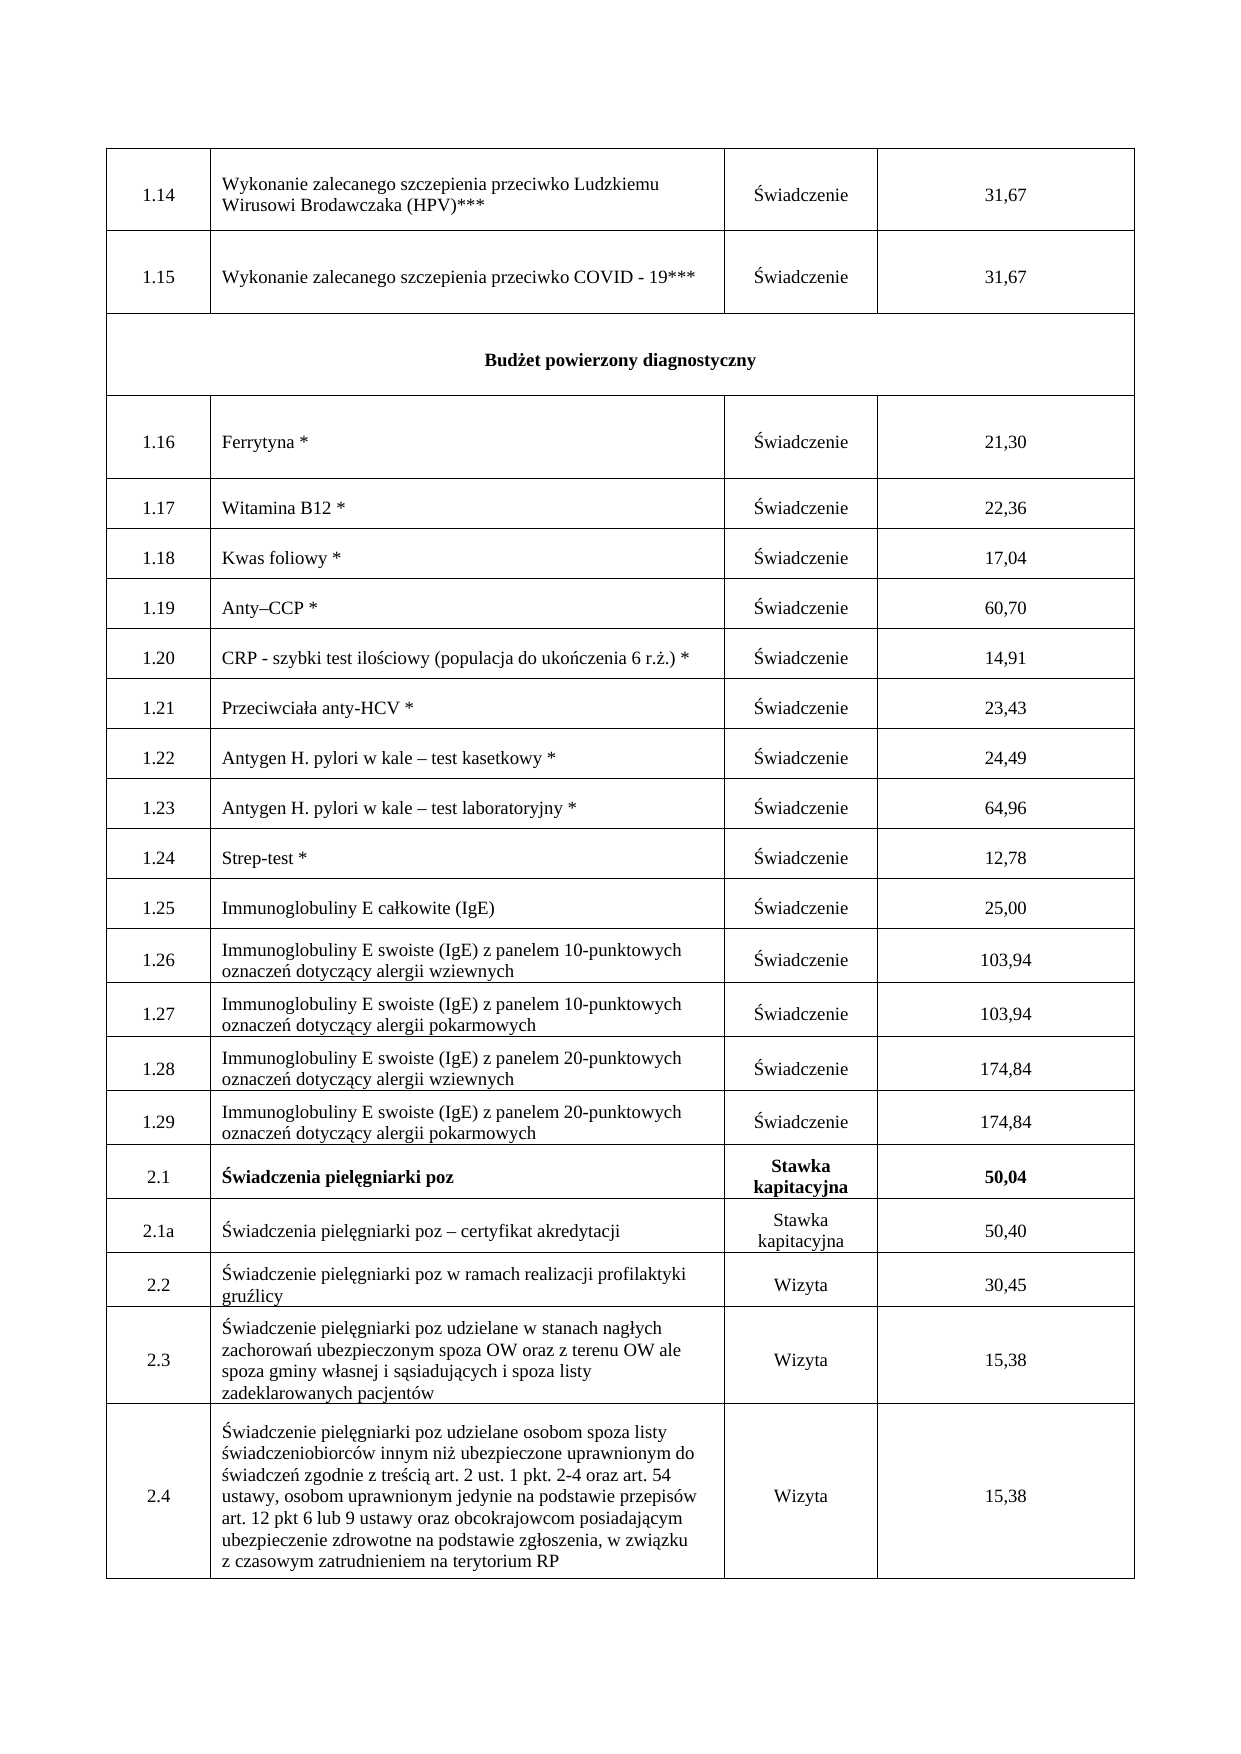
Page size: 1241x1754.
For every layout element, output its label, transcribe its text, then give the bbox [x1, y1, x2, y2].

table_cell 103,94 [878, 929, 1134, 982]
table_cell Ferrytyna * [211, 396, 724, 478]
table_cell 12,78 [878, 829, 1134, 878]
table_cell 2.3 [107, 1307, 210, 1403]
table_cell 1.20 [107, 629, 210, 678]
table_cell 30,45 [878, 1253, 1134, 1306]
table_cell 1.16 [107, 396, 210, 478]
table_cell Świadczenie [725, 929, 877, 982]
table_cell 2.1 [107, 1145, 210, 1198]
table_cell 103,94 [878, 983, 1134, 1036]
table_cell Immunoglobuliny E całkowite (IgE) [211, 879, 724, 928]
table_cell 2.4 [107, 1404, 210, 1578]
table_cell Anty–CCP * [211, 579, 724, 628]
table_cell 21,30 [878, 396, 1134, 478]
table_cell 22,36 [878, 479, 1134, 528]
table_cell 2.2 [107, 1253, 210, 1306]
table_cell 1.17 [107, 479, 210, 528]
table_cell Świadczenie [725, 829, 877, 878]
table_cell Immunoglobuliny E swoiste (IgE) z panelem 10-punktowych oznaczeń dotyczący alergii wziewnych [211, 929, 724, 982]
table_cell 14,91 [878, 629, 1134, 678]
table_cell 1.26 [107, 929, 210, 982]
table_cell Wizyta [725, 1307, 877, 1403]
table_cell 1.14 [107, 149, 210, 230]
table_cell Immunoglobuliny E swoiste (IgE) z panelem 20-punktowych oznaczeń dotyczący alergii wziewnych [211, 1037, 724, 1090]
table_cell Budżet powierzony diagnostyczny [107, 314, 1134, 395]
table_cell Wykonanie zalecanego szczepienia przeciwko Ludzkiemu Wirusowi Brodawczaka (HPV)*** [211, 149, 724, 230]
table_cell 15,38 [878, 1307, 1134, 1403]
table_cell Witamina B12 * [211, 479, 724, 528]
table_cell Świadczenie [725, 779, 877, 828]
table_cell Przeciwciała anty-HCV * [211, 679, 724, 728]
table_cell 174,84 [878, 1091, 1134, 1144]
table_cell 1.19 [107, 579, 210, 628]
table_cell Świadczenie [725, 879, 877, 928]
table_cell Świadczenie [725, 149, 877, 230]
table_cell Antygen H. pylori w kale – test kasetkowy * [211, 729, 724, 778]
table_cell Świadczenie [725, 679, 877, 728]
table_cell 50,04 [878, 1145, 1134, 1198]
table_cell Immunoglobuliny E swoiste (IgE) z panelem 10-punktowych oznaczeń dotyczący alergii pokarmowych [211, 983, 724, 1036]
table_cell Stawka kapitacyjna [725, 1145, 877, 1198]
table_cell Świadczenie [725, 1037, 877, 1090]
table_cell 1.23 [107, 779, 210, 828]
table_cell 31,67 [878, 149, 1134, 230]
table_cell 17,04 [878, 529, 1134, 578]
table_cell Strep-test * [211, 829, 724, 878]
table_cell 25,00 [878, 879, 1134, 928]
table_cell Kwas foliowy * [211, 529, 724, 578]
table_cell 15,38 [878, 1404, 1134, 1578]
table_cell Świadczenie [725, 579, 877, 628]
table_cell 50,40 [878, 1199, 1134, 1252]
table_cell 1.24 [107, 829, 210, 878]
table_cell Świadczenie [725, 729, 877, 778]
table_cell Wizyta [725, 1253, 877, 1306]
table_cell Immunoglobuliny E swoiste (IgE) z panelem 20-punktowych oznaczeń dotyczący alergii pokarmowych [211, 1091, 724, 1144]
table_cell Świadczenie [725, 231, 877, 313]
table_cell Świadczenie [725, 529, 877, 578]
table_cell Świadczenie pielęgniarki poz udzielane osobom spoza listy świadczeniobiorców innym niż ubezpieczone uprawnionym do świadczeń zgodnie z treścią art. 2 ust. 1 pkt. 2-4 oraz art. 54 ustawy, osobom uprawnionym jedynie na podstawie przepisów art. 12 pkt 6 lub 9 ustawy oraz obcokrajowcom posiadającym ubezpieczenie zdrowotne na podstawie zgłoszenia, w związku z czasowym zatrudnieniem na terytorium RP [211, 1404, 724, 1578]
table_cell Świadczenie pielęgniarki poz w ramach realizacji profilaktyki gruźlicy [211, 1253, 724, 1306]
table_cell Świadczenie pielęgniarki poz udzielane w stanach nagłych zachorowań ubezpieczonym spoza OW oraz z terenu OW ale spoza gminy własnej i sąsiadujących i spoza listy zadeklarowanych pacjentów [211, 1307, 724, 1403]
table_cell 1.15 [107, 231, 210, 313]
table_cell CRP - szybki test ilościowy (populacja do ukończenia 6 r.ż.) * [211, 629, 724, 678]
table_cell 1.29 [107, 1091, 210, 1144]
table_cell 2.1a [107, 1199, 210, 1252]
table_cell Wizyta [725, 1404, 877, 1578]
table_cell 64,96 [878, 779, 1134, 828]
table_cell Wykonanie zalecanego szczepienia przeciwko COVID - 19*** [211, 231, 724, 313]
table_cell Świadczenie [725, 629, 877, 678]
table_cell 60,70 [878, 579, 1134, 628]
table_cell Świadczenie [725, 1091, 877, 1144]
table_cell Stawka kapitacyjna [725, 1199, 877, 1252]
table_cell Antygen H. pylori w kale – test laboratoryjny * [211, 779, 724, 828]
table_cell 1.27 [107, 983, 210, 1036]
table_cell 24,49 [878, 729, 1134, 778]
table_cell 1.22 [107, 729, 210, 778]
table_cell Świadczenia pielęgniarki poz – certyfikat akredytacji [211, 1199, 724, 1252]
table_cell 31,67 [878, 231, 1134, 313]
table_cell 23,43 [878, 679, 1134, 728]
table_cell 1.18 [107, 529, 210, 578]
table_cell 1.28 [107, 1037, 210, 1090]
table_cell 1.21 [107, 679, 210, 728]
table_cell 174,84 [878, 1037, 1134, 1090]
table_cell 1.25 [107, 879, 210, 928]
table_cell Świadczenie [725, 396, 877, 478]
table_cell Świadczenia pielęgniarki poz [211, 1145, 724, 1198]
table_cell Świadczenie [725, 479, 877, 528]
table_cell Świadczenie [725, 983, 877, 1036]
